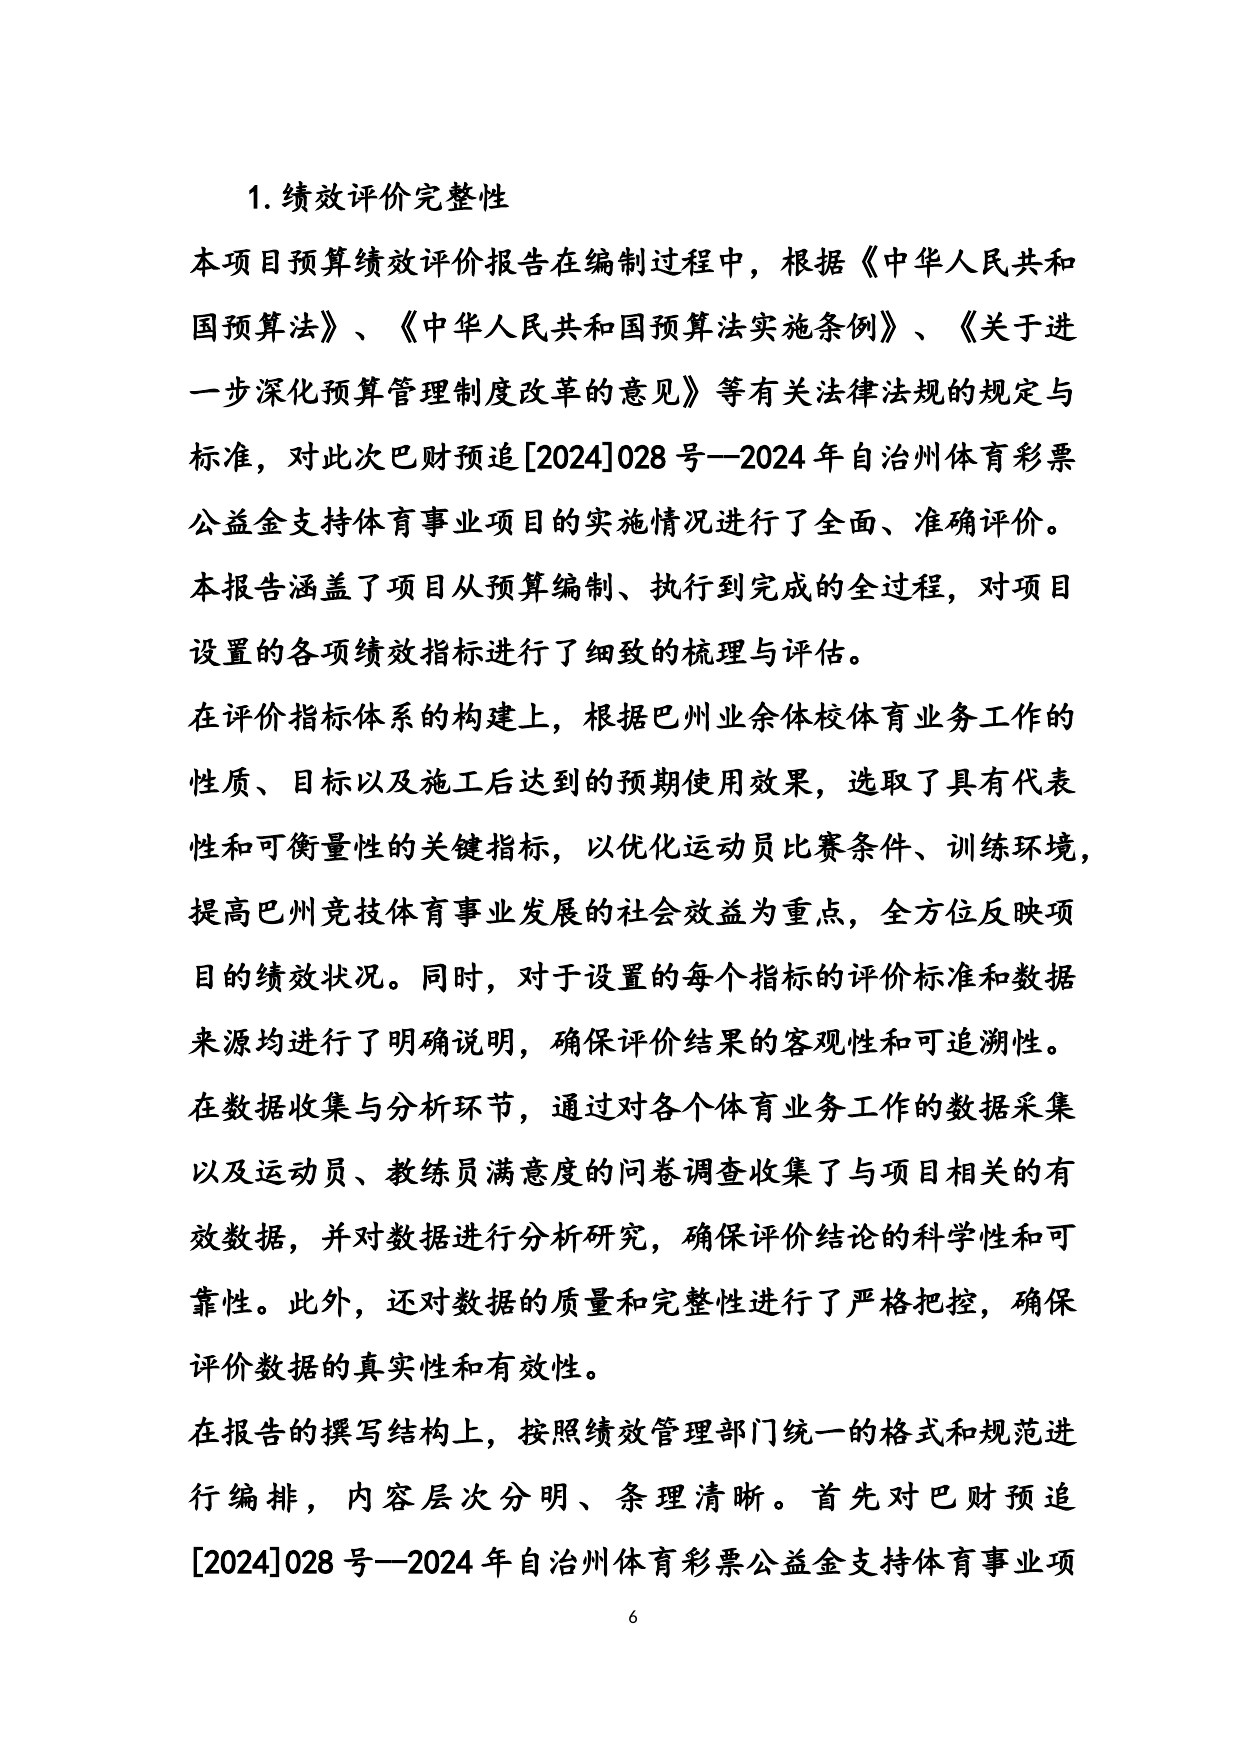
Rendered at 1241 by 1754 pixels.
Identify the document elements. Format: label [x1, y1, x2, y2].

text [187, 162, 1078, 1592]
